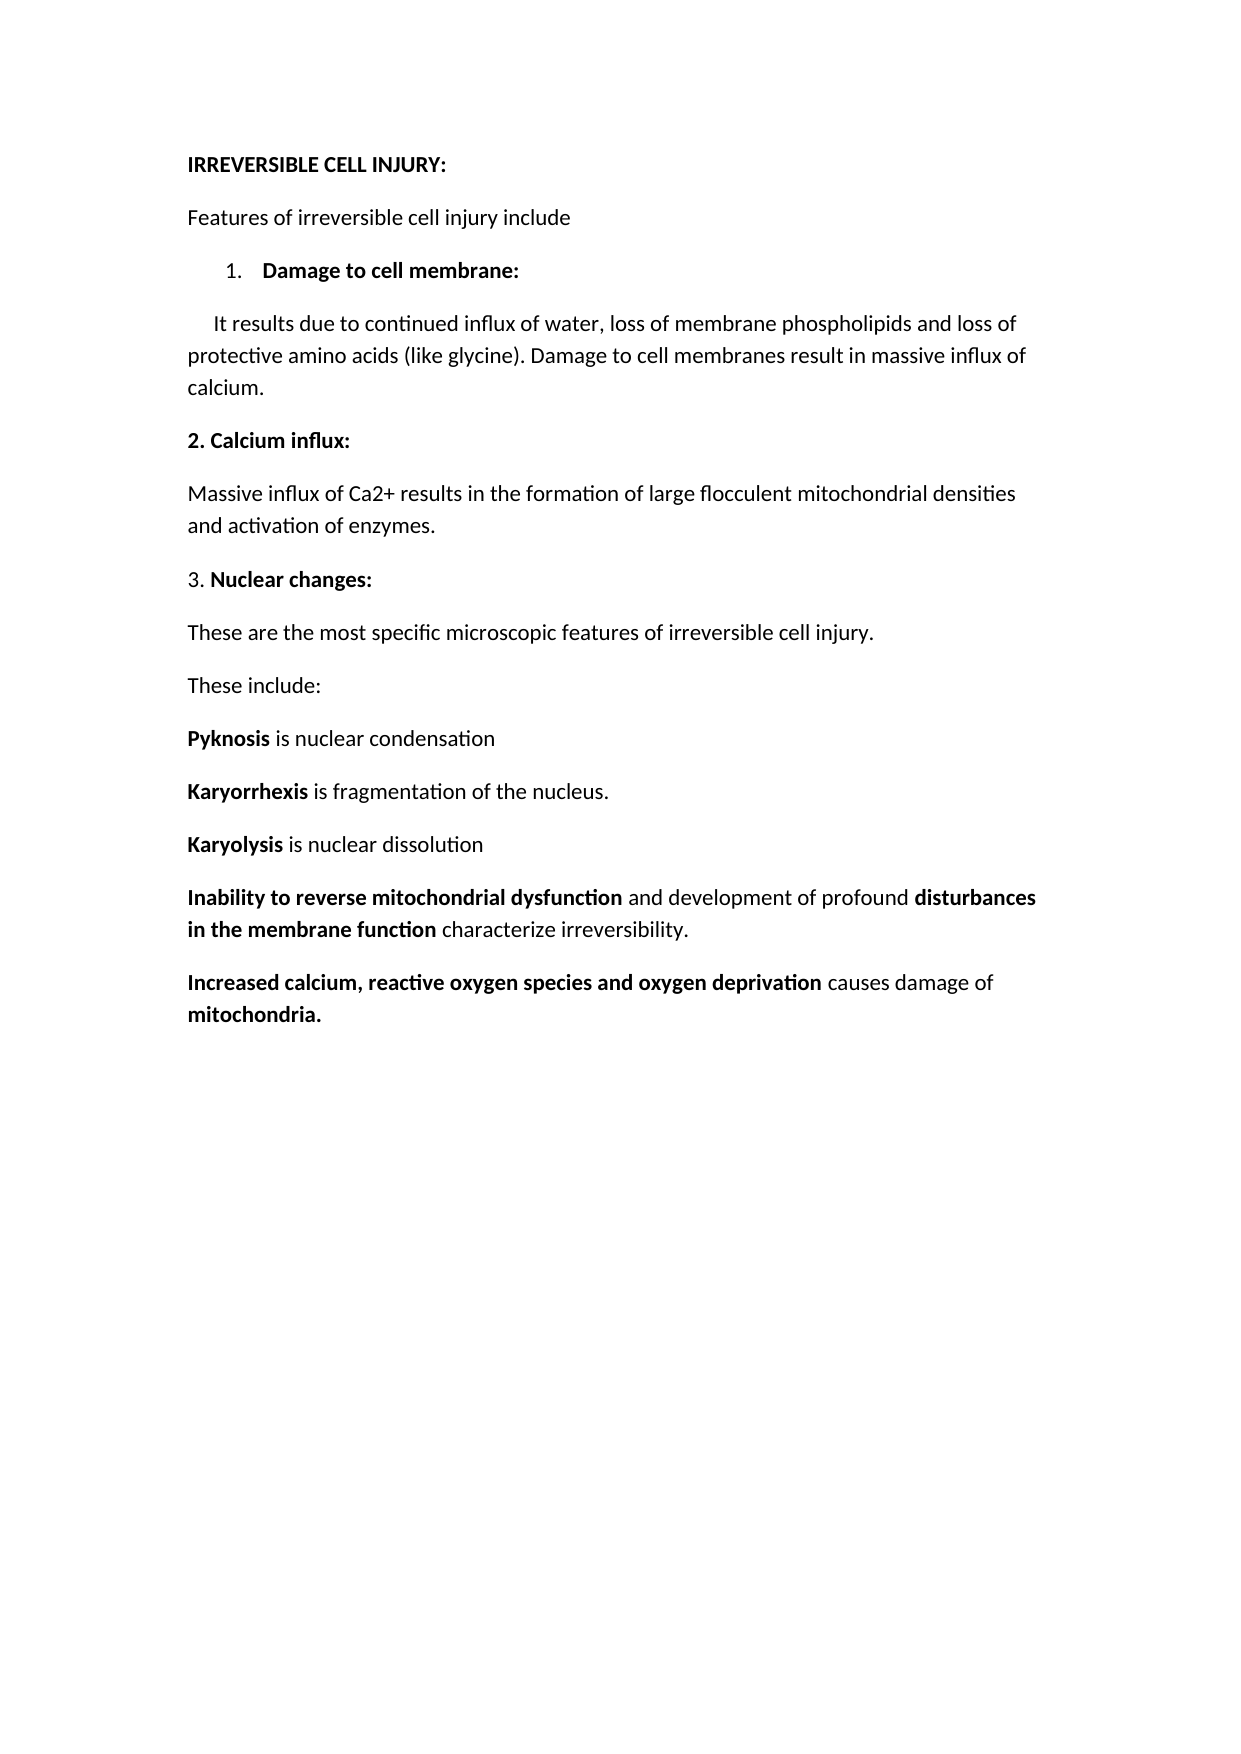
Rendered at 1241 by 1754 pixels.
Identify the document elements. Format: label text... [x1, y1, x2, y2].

text 3. Nuclear changes: [187, 565, 1053, 593]
text Inability to reverse mitochondrial dysfunction and development of profound disturbances in the membrane function characterize irreversibility. [187, 883, 1053, 943]
text These are the most specific microscopic features of irreversible cell injury. [187, 618, 1053, 646]
text Karyolysis is nuclear dissolution [187, 830, 1053, 858]
text Increased calcium, reactive oxygen species and oxygen deprivation causes damage of mitochondria. [187, 968, 1053, 1028]
text Features of irreversible cell injury include [187, 203, 1053, 231]
text It results due to continued influx of water, loss of membrane phospholipids and loss of protective amino acids (like glycine). Damage to cell membranes result in massive influx of calcium. [187, 309, 1053, 401]
text 2. Calcium influx: [187, 426, 1053, 454]
text Karyorrhexis is fragmentation of the nucleus. [187, 777, 1053, 805]
text Pyknosis is nuclear condensation [187, 724, 1053, 752]
text Massive influx of Ca2+ results in the formation of large flocculent mitochondrial densities and activation of enzymes. [187, 479, 1053, 540]
list Damage to cell membrane: [225, 256, 1053, 284]
text These include: [187, 671, 1053, 699]
text IRREVERSIBLE CELL INJURY: [187, 150, 1053, 178]
